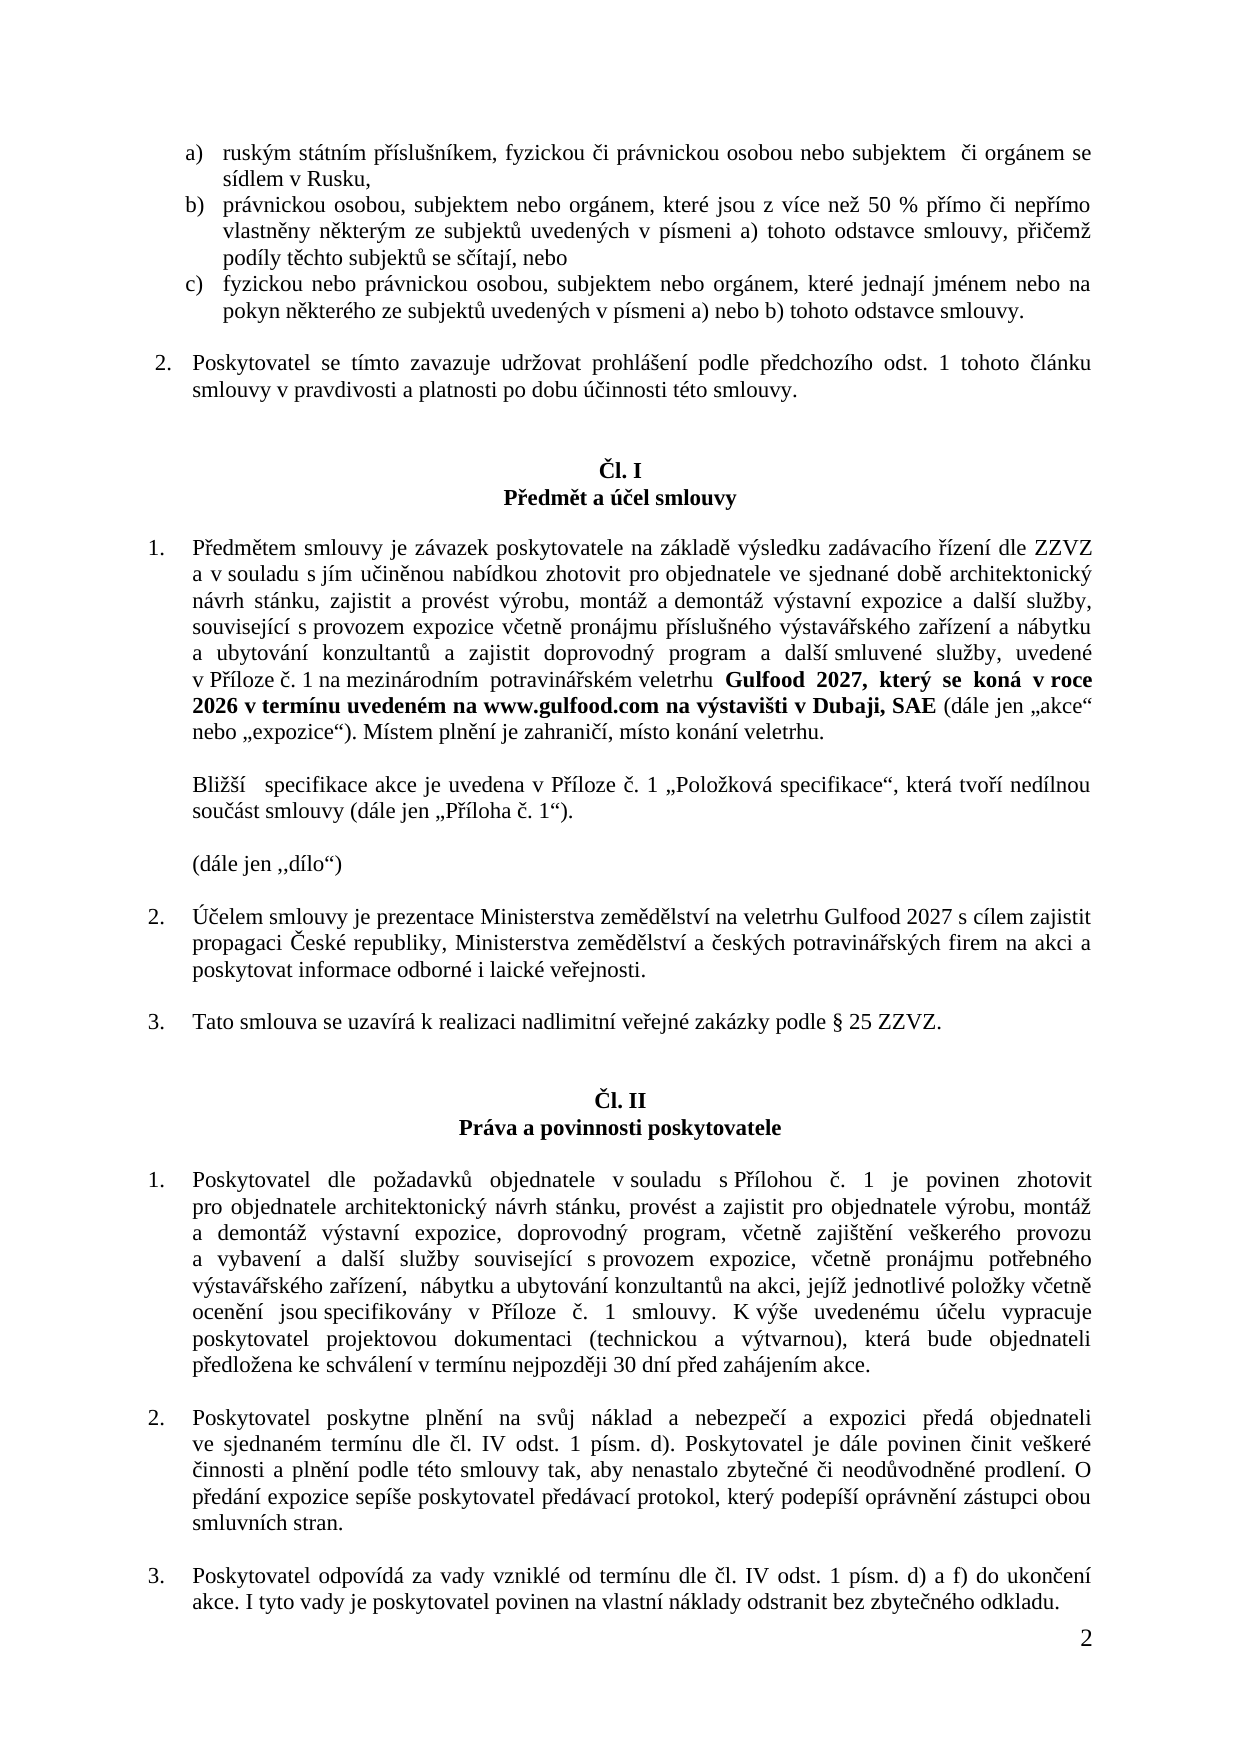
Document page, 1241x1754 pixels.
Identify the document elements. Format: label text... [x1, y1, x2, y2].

list Předmětem smlouvy je závazek poskytovatele na základě výsledku zadávacího řízení dle ZZVZ a v souladu s jím učiněnou nabídkou zhotovit pro objednatele ve sjednané době architektonický návrh stánku, zajistit a provést výrobu, montáž a demontáž výstavní expozice a další služby, související s provozem expozice včetně pronájmu příslušného výstavářského zařízení a nábytku a ubytování konzultantů a zajistit doprovodný program a další smluvené služby, uvedené v Příloze č. 1 na mezinárodním potravinářském veletrhu Gulfood 2027, který se koná v roce 2026 v termínu uvedeném na www.gulfood.com na výstavišti v Dubaji, SAE (dále jen „akce“ nebo „expozice“). Místem plnění je zahraničí, místo konání veletrhu. [148, 534, 1092, 745]
list Účelem smlouvy je prezentace Ministerstva zemědělství na veletrhu Gulfood 2027 s cílem zajistit propagaci České republiky, Ministerstva zemědělství a českých potravinářských firem na akci a poskytovat informace odborné i laické veřejnosti. [148, 903, 1092, 982]
list Tato smlouva se uzavírá k realizaci nadlimitní veřejné zakázky podle § 25 ZZVZ. [148, 1008, 1092, 1035]
list Poskytovatel poskytne plnění na svůj náklad a nebezpečí a expozici předá objednateli ve sjednaném termínu dle čl. IV odst. 1 písm. d). Poskytovatel je dále povinen činit veškeré činnosti a plnění podle této smlouvy tak, aby nenastalo zbytečné či neodůvodněné prodlení. O předání expozice sepíše poskytovatel předávací protokol, který podepíší oprávnění zástupci obou smluvních stran. [148, 1404, 1092, 1535]
text Čl. II [148, 1087, 1092, 1114]
text Předmět a účel smlouvy [148, 483, 1092, 510]
subtitle Práva a povinnosti poskytovatele [148, 1114, 1092, 1140]
text Čl. I [148, 457, 1092, 483]
list Poskytovatel dle požadavků objednatele v souladu s Přílohou č. 1 je povinen zhotovit pro objednatele architektonický návrh stánku, provést a zajistit pro objednatele výrobu, montáž a demontáž výstavní expozice, doprovodný program, včetně zajištění veškerého provozu a vybavení a další služby související s provozem expozice, včetně pronájmu potřebného výstavářského zařízení, nábytku a ubytování konzultantů na akci, jejíž jednotlivé položky včetně ocenění jsou specifikovány v Příloze č. 1 smlouvy. K výše uvedenému účelu vypracuje poskytovatel projektovou dokumentaci (technickou a výtvarnou), která bude objednateli předložena ke schválení v termínu nejpozději 30 dní před zahájením akce. [148, 1166, 1092, 1377]
list fyzickou nebo právnickou osobou, subjektem nebo orgánem, které jednají jménem nebo na pokyn některého ze subjektů uvedených v písmeni a) nebo b) tohoto odstavce smlouvy. [185, 270, 1092, 323]
list ruským státním příslušníkem, fyzickou či právnickou osobou nebo subjektem či orgánem se sídlem v Rusku, [185, 138, 1092, 191]
list Poskytovatel se tímto zavazuje udržovat prohlášení podle předchozího odst. 1 tohoto článku smlouvy v pravdivosti a platnosti po dobu účinnosti této smlouvy. [154, 349, 1092, 402]
list Poskytovatel odpovídá za vady vzniklé od termínu dle čl. IV odst. 1 písm. d) a f) do ukončení akce. I tyto vady je poskytovatel povinen na vlastní náklady odstranit bez zbytečného odkladu. [148, 1562, 1092, 1614]
list právnickou osobou, subjektem nebo orgánem, které jsou z více než 50 % přímo či nepřímo vlastněny některým ze subjektů uvedených v písmeni a) tohoto odstavce smlouvy, přičemž podíly těchto subjektů se sčítají, nebo [185, 191, 1092, 270]
text (dále jen ,,dílo“) [192, 850, 1092, 877]
text Bližší specifikace akce je uvedena v Příloze č. 1 „Položková specifikace“, která tvoří nedílnou součást smlouvy (dále jen „Příloha č. 1“). [192, 771, 1092, 824]
